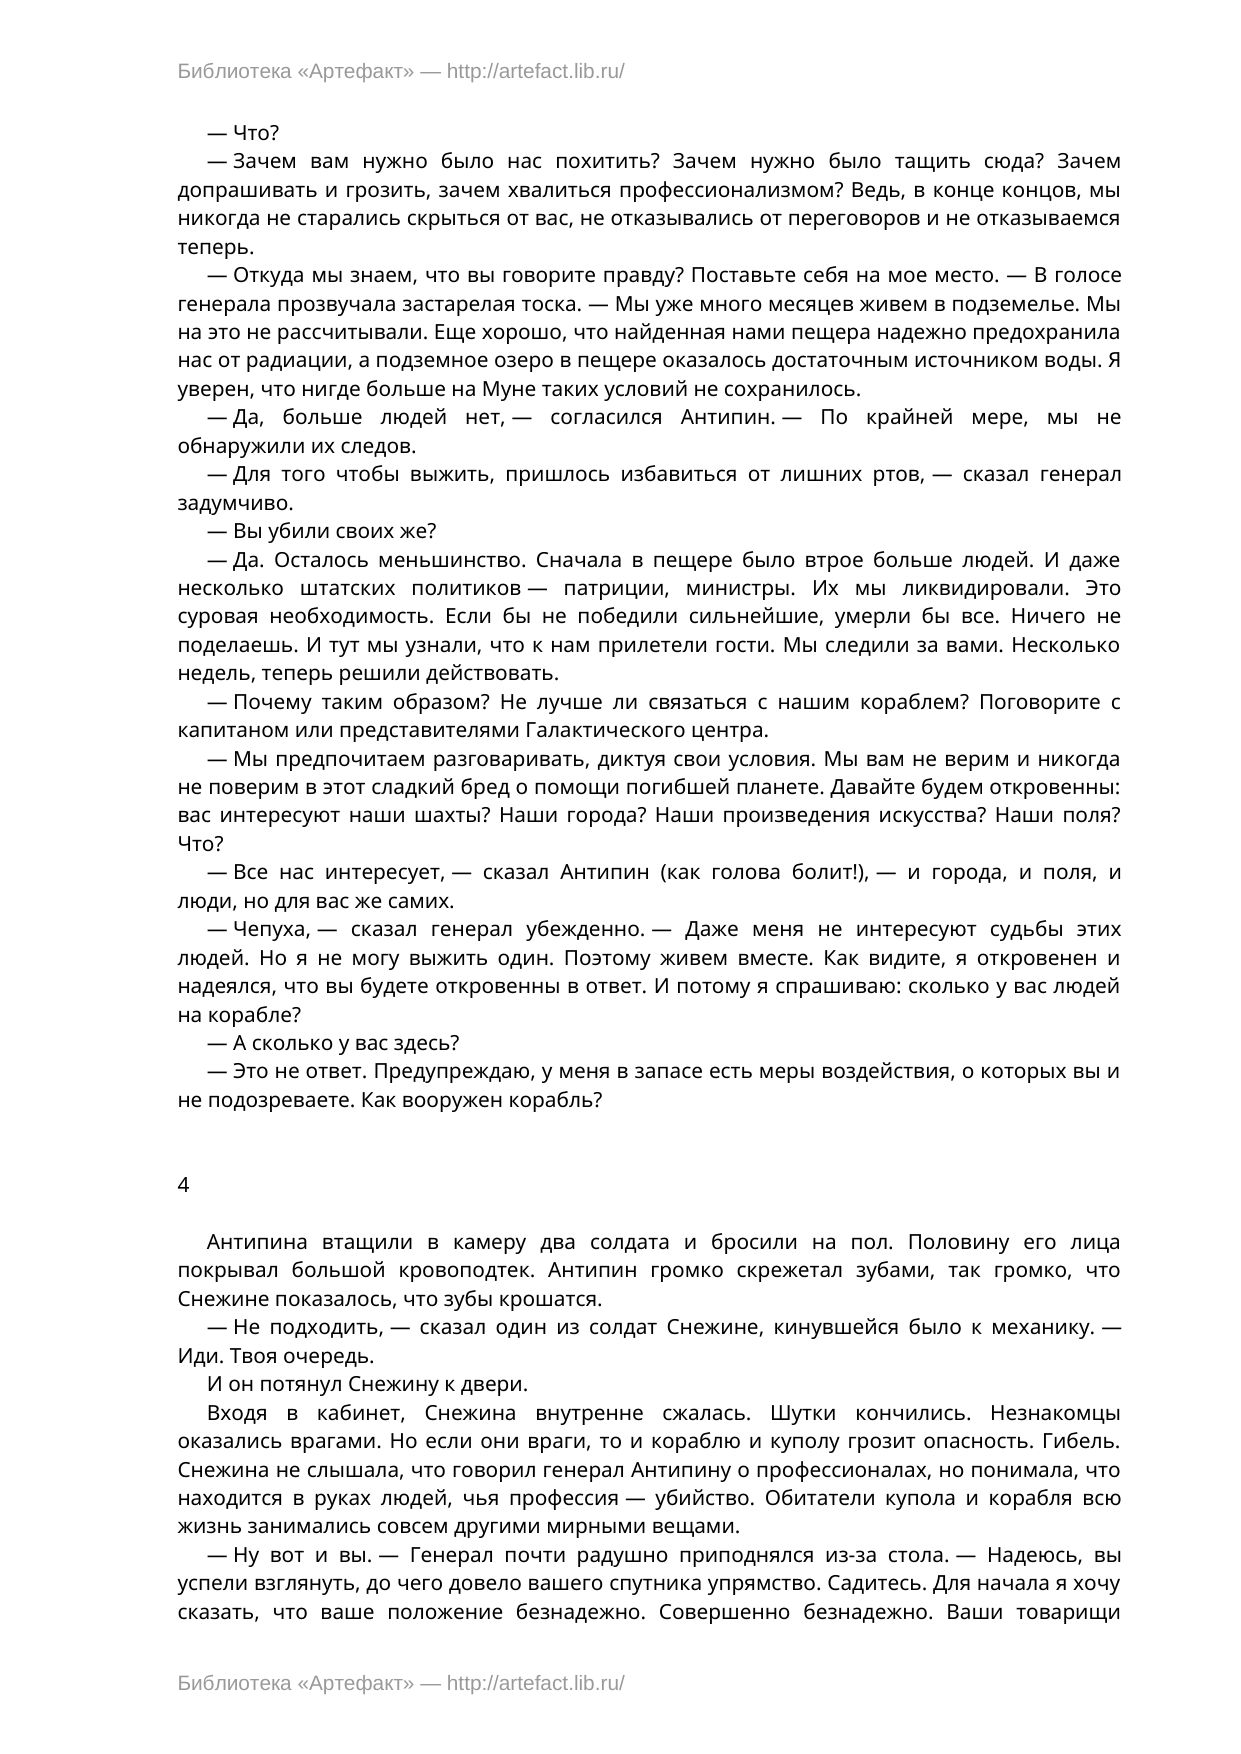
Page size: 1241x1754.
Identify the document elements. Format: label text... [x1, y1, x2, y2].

text — Да, больше людей нет, — согласился Антипин. — По крайней мере, мы не обнаружили их следов. [177, 402, 1122, 459]
text Входя в кабинет, Снежина внутренне сжалась. Шутки кончились. Незнакомцы оказались врагами. Но если они враги, то и кораблю и куполу грозит опасность. Гибель. Снежина не слышала, что говорил генерал Антипину о профессионалах, но понимала, что находится в руках людей, чья профессия — убийство. Обитатели купола и корабля всю жизнь занимались совсем другими мирными вещами. [177, 1398, 1122, 1540]
text — Для того чтобы выжить, пришлось избавиться от лишних ртов, — сказал генерал задумчиво. [177, 459, 1122, 516]
text — Зачем вам нужно было нас похитить? Зачем нужно было тащить сюда? Зачем допрашивать и грозить, зачем хвалиться профессионализмом? Ведь, в конце концов, мы никогда не старались скрыться от вас, не отказывались от переговоров и не отказываемся теперь. [177, 147, 1122, 260]
text И он потянул Снежину к двери. [177, 1369, 1122, 1398]
text — Что? [177, 118, 1122, 147]
text — Вы убили своих же? [177, 516, 1122, 545]
text — Почему таким образом? Не лучше ли связаться с нашим кораблем? Поговорите с капитаном или представителями Галактического центра. [177, 687, 1122, 744]
text — Не подходить, — сказал один из солдат Снежине, кинувшейся было к механику. — Иди. Твоя очередь. [177, 1312, 1122, 1369]
text — Мы предпочитаем разговаривать, диктуя свои условия. Мы вам не верим и никогда не поверим в этот сладкий бред о помощи погибшей планете. Давайте будем откровенны: вас интересуют наши шахты? Наши города? Наши произведения искусства? Наши поля? Что? [177, 744, 1122, 857]
text — Чепуха, — сказал генерал убежденно. — Даже меня не интересуют судьбы этих людей. Но я не могу выжить один. Поэтому живем вместе. Как видите, я откровенен и надеялся, что вы будете откровенны в ответ. И потому я спрашиваю: сколько у вас людей на корабле? [177, 914, 1122, 1028]
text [177, 1540, 1122, 1625]
text — А сколько у вас здесь? [177, 1028, 1122, 1057]
text Антипина втащили в камеру два солдата и бросили на пол. Половину его лица покрывал большой кровоподтек. Антипин громко скрежетал зубами, так громко, что Снежине показалось, что зубы крошатся. [177, 1227, 1122, 1312]
text — Откуда мы знаем, что вы говорите правду? Поставьте себя на мое место. — В голосе генерала прозвучала застарелая тоска. — Мы уже много месяцев живем в подземелье. Мы на это не рассчитывали. Еще хорошо, что найденная нами пещера надежно предохранила нас от радиации, а подземное озеро в пещере оказалось достаточным источником воды. Я уверен, что нигде больше на Муне таких условий не сохранилось. [177, 260, 1122, 402]
text — Все нас интересует, — сказал Антипин (как голова болит!), — и города, и поля, и люди, но для вас же самих. [177, 857, 1122, 914]
text — Да. Осталось меньшинство. Сначала в пещере было втрое больше людей. И даже несколько штатских политиков — патриции, министры. Их мы ликвидировали. Это суровая необходимость. Если бы не победили сильнейшие, умерли бы все. Ничего не поделаешь. И тут мы узнали, что к нам прилетели гости. Мы следили за вами. Несколько недель, теперь решили действовать. [177, 545, 1122, 687]
subtitle 4 [177, 1170, 1122, 1199]
text — Это не ответ. Предупреждаю, у меня в запасе есть меры воздействия, о которых вы и не подозреваете. Как вооружен корабль? [177, 1057, 1122, 1113]
